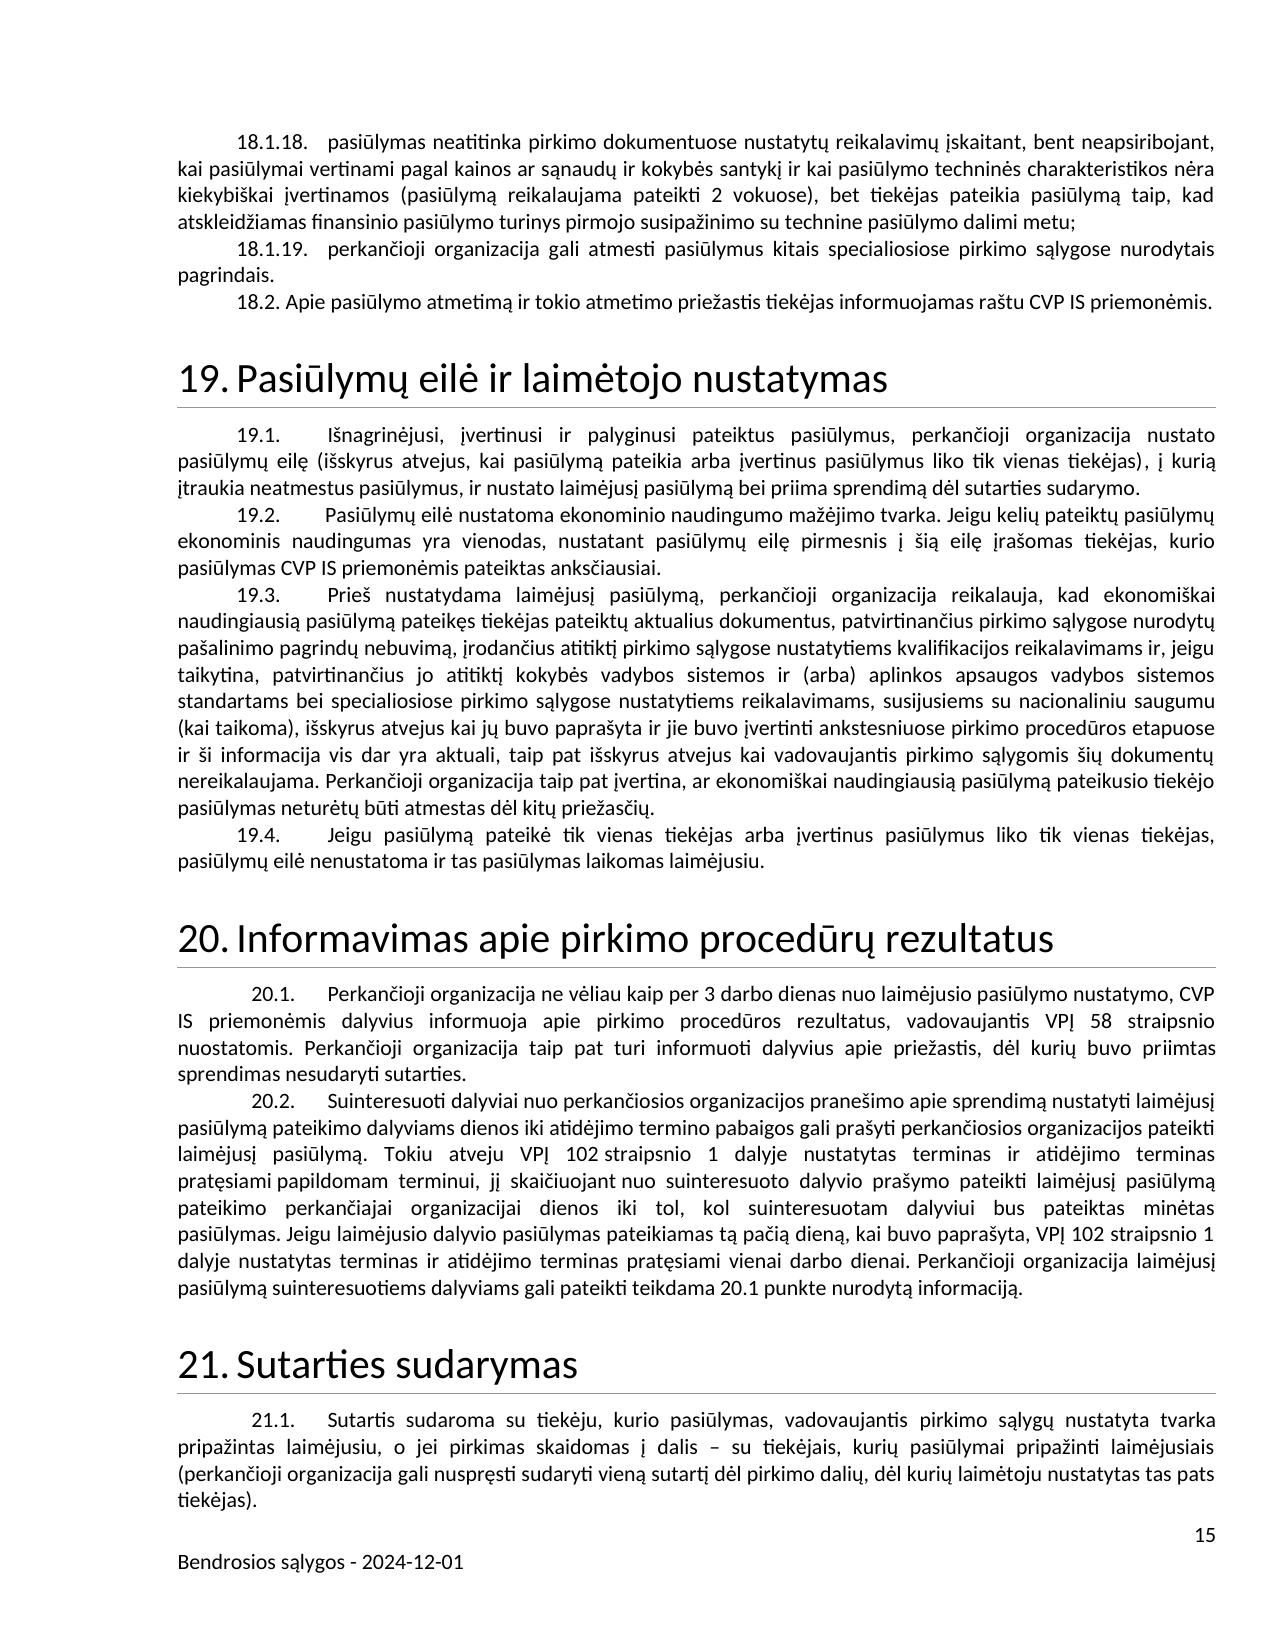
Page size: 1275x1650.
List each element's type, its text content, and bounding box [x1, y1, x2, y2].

list Sutartis sudaroma su tiekėju, kurio pasiūlymas, vadovaujantis pirkimo sąlygų nustatyta tvarka pripažintas laimėjusiu, o jei pirkimas skaidomas į dalis – su tiekėjais, kurių pasiūlymai pripažinti laimėjusiais (perkančioji organizacija gali nuspręsti sudaryti vieną sutartį dėl pirkimo dalių, dėl kurių laimėtoju nustatytas tas pats tiekėjas). [177, 1406, 1216, 1513]
list Išnagrinėjusi, įvertinusi ir palyginusi pateiktus pasiūlymus, perkančioji organizacija nustato pasiūlymų eilę (išskyrus atvejus, kai pasiūlymą pateikia arba įvertinus pasiūlymus liko tik vienas tiekėjas), į kurią įtraukia neatmestus pasiūlymus, ir nustato laimėjusį pasiūlymą bei priima sprendimą dėl sutarties sudarymo. [177, 421, 1216, 501]
list Prieš nustatydama laimėjusį pasiūlymą, perkančioji organizacija reikalauja, kad ekonomiškai naudingiausią pasiūlymą pateikęs tiekėjas pateiktų aktualius dokumentus, patvirtinančius pirkimo sąlygose nurodytų pašalinimo pagrindų nebuvimą, įrodančius atitiktį pirkimo sąlygose nustatytiems kvalifikacijos reikalavimams ir, jeigu taikytina, patvirtinančius jo atitiktį kokybės vadybos sistemos ir (arba) aplinkos apsaugos vadybos sistemos standartams bei specialiosiose pirkimo sąlygose nustatytiems reikalavimams, susijusiems su nacionaliniu saugumu (kai taikoma), išskyrus atvejus kai jų buvo paprašyta ir jie buvo įvertinti ankstesniuose pirkimo procedūros etapuose ir ši informacija vis dar yra aktuali, taip pat išskyrus atvejus kai vadovaujantis pirkimo sąlygomis šių dokumentų nereikalaujama. Perkančioji organizacija taip pat įvertina, ar ekonomiškai naudingiausią pasiūlymą pateikusio tiekėjo pasiūlymas neturėtų būti atmestas dėl kitų priežasčių. [177, 581, 1216, 821]
list pasiūlymas neatitinka pirkimo dokumentuose nustatytų reikalavimų įskaitant, bent neapsiribojant, kai pasiūlymai vertinami pagal kainos ar sąnaudų ir kokybės santykį ir kai pasiūlymo techninės charakteristikos nėra kiekybiškai įvertinamos (pasiūlymą reikalaujama pateikti 2 vokuose), bet tiekėjas pateikia pasiūlymą taip, kad atskleidžiamas finansinio pasiūlymo turinys pirmojo susipažinimo su technine pasiūlymo dalimi metu; [177, 128, 1216, 235]
list Perkančioji organizacija ne vėliau kaip per 3 darbo dienas nuo laimėjusio pasiūlymo nustatymo, CVP IS priemonėmis dalyvius informuoja apie pirkimo procedūros rezultatus, vadovaujantis VPĮ 58 straipsnio nuostatomis. Perkančioji organizacija taip pat turi informuoti dalyvius apie priežastis, dėl kurių buvo priimtas sprendimas nesudaryti sutarties. [177, 980, 1216, 1087]
subtitle Pasiūlymų eilė ir laimėtojo nustatymas [177, 352, 1216, 407]
subtitle Sutarties sudarymas [177, 1338, 1216, 1393]
text 18.2. Apie pasiūlymo atmetimą ir tokio atmetimo priežastis tiekėjas informuojamas raštu CVP IS priemonėmis. [177, 288, 1216, 315]
list Jeigu pasiūlymą pateikė tik vienas tiekėjas arba įvertinus pasiūlymus liko tik vienas tiekėjas, pasiūlymų eilė nenustatoma ir tas pasiūlymas laikomas laimėjusiu. [177, 821, 1216, 874]
list Pasiūlymų eilė nustatoma ekonominio naudingumo mažėjimo tvarka. Jeigu kelių pateiktų pasiūlymų ekonominis naudingumas yra vienodas, nustatant pasiūlymų eilę pirmesnis į šią eilę įrašomas tiekėjas, kurio pasiūlymas CVP IS priemonėmis pateiktas anksčiausiai. [177, 501, 1216, 581]
list Suinteresuoti dalyviai nuo perkančiosios organizacijos pranešimo apie sprendimą nustatyti laimėjusį pasiūlymą pateikimo dalyviams dienos iki atidėjimo termino pabaigos gali prašyti perkančiosios organizacijos pateikti laimėjusį pasiūlymą. Tokiu atveju VPĮ 102 straipsnio 1 dalyje nustatytas terminas ir atidėjimo terminas pratęsiami papildomam terminui, jį skaičiuojant nuo suinteresuoto dalyvio prašymo pateikti laimėjusį pasiūlymą pateikimo perkančiajai organizacijai dienos iki tol, kol suinteresuotam dalyviui bus pateiktas minėtas pasiūlymas. Jeigu laimėjusio dalyvio pasiūlymas pateikiamas tą pačią dieną, kai buvo paprašyta, VPĮ 102 straipsnio 1 dalyje nustatytas terminas ir atidėjimo terminas pratęsiami vienai darbo dienai. Perkančioji organizacija laimėjusį pasiūlymą suinteresuotiems dalyviams gali pateikti teikdama 20.1 punkte nurodytą informaciją. [177, 1087, 1216, 1300]
list perkančioji organizacija gali atmesti pasiūlymus kitais specialiosiose pirkimo sąlygose nurodytais pagrindais. [177, 235, 1216, 288]
subtitle Informavimas apie pirkimo procedūrų rezultatus [177, 912, 1216, 967]
